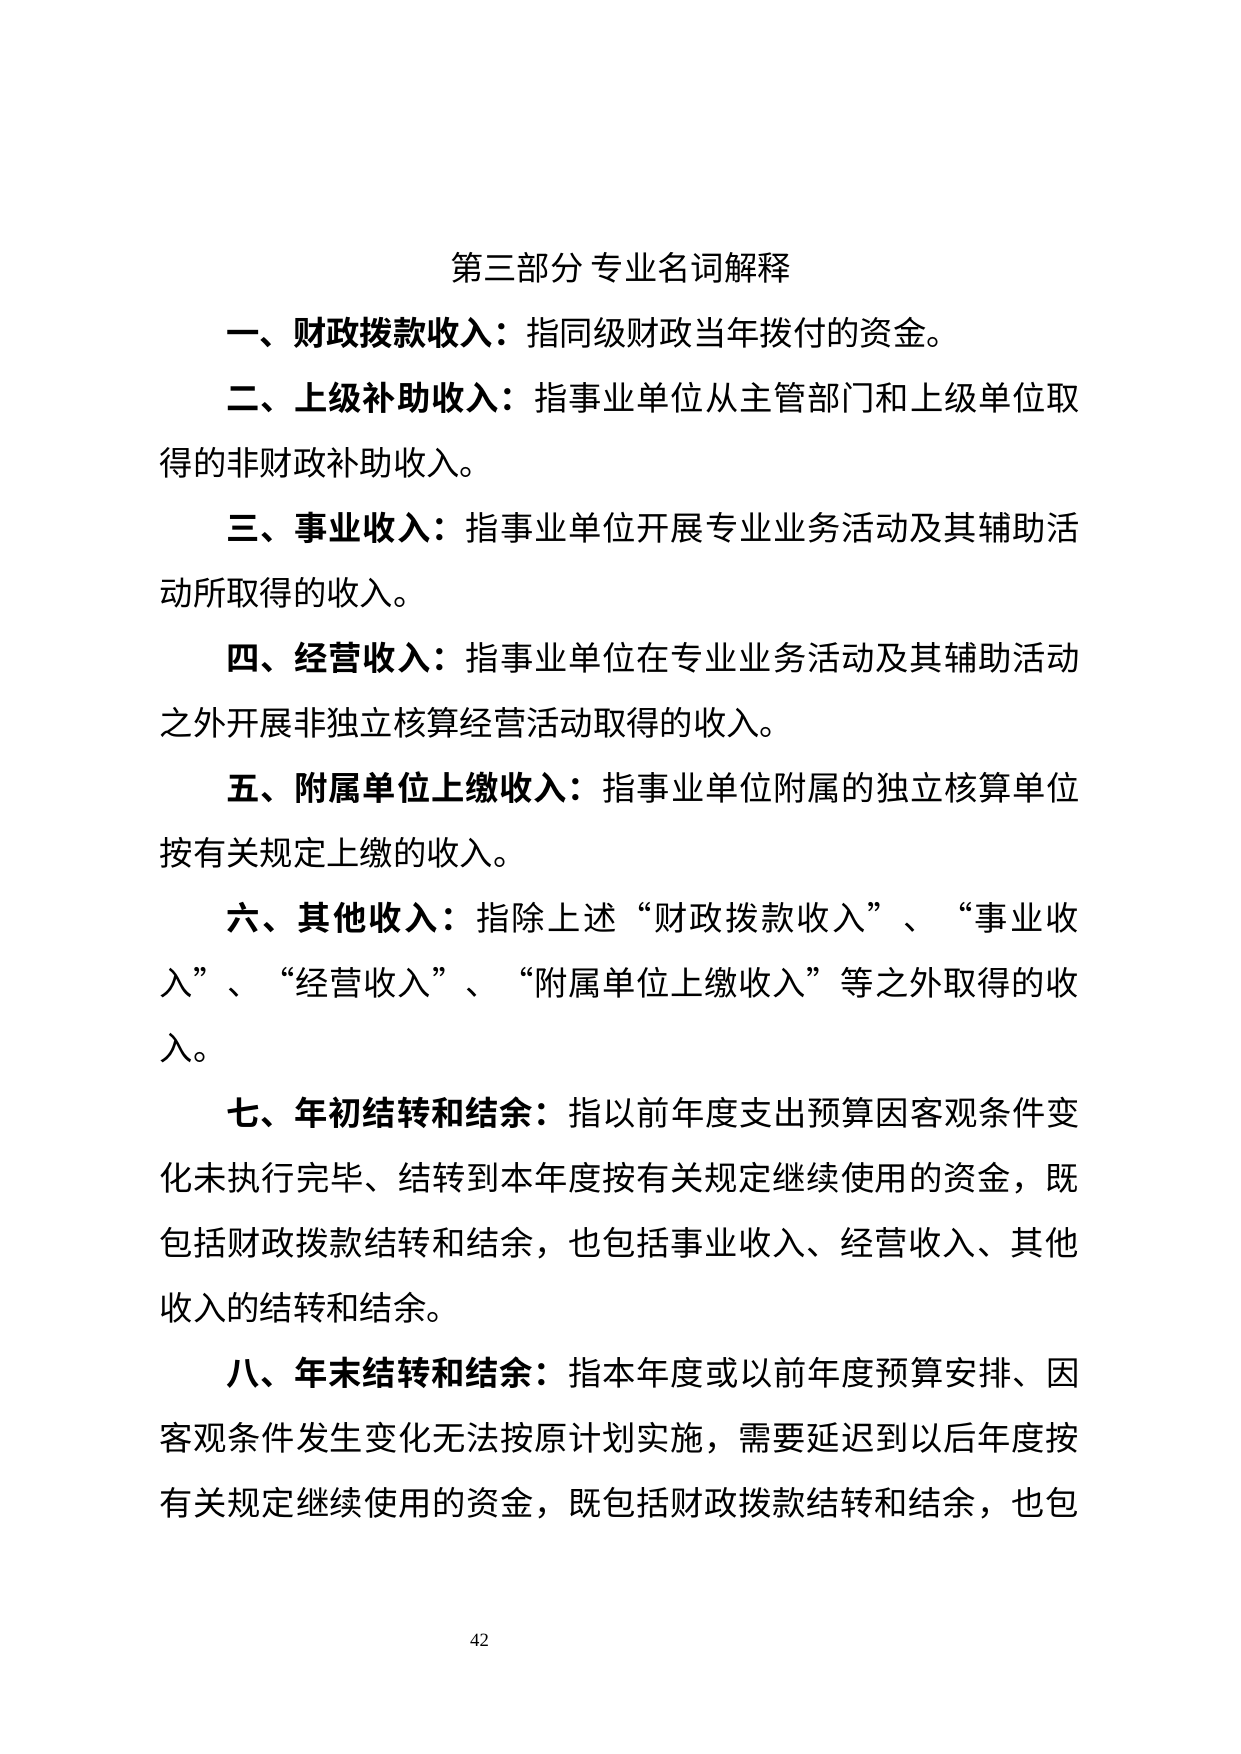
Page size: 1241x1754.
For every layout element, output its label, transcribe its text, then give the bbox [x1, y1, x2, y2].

text 第三部分 专业名词解释 [159, 233, 1081, 298]
text 一、财政拨款收入：指同级财政当年拨付的资金。 [159, 298, 1081, 363]
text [159, 1338, 1081, 1533]
text 四、经营收入：指事业单位在专业业务活动及其辅助活动之外开展非独立核算经营活动取得的收入。 [159, 623, 1081, 753]
text 三、事业收入：指事业单位开展专业业务活动及其辅助活动所取得的收入。 [159, 493, 1081, 623]
text 六、其他收入：指除上述“财政拨款收入”、“事业收入”、“经营收入”、“附属单位上缴收入”等之外取得的收入。 [159, 883, 1081, 1078]
text 二、上级补助收入：指事业单位从主管部门和上级单位取得的非财政补助收入。 [159, 363, 1081, 493]
text 七、年初结转和结余：指以前年度支出预算因客观条件变化未执行完毕、结转到本年度按有关规定继续使用的资金，既包括财政拨款结转和结余，也包括事业收入、经营收入、其他收入的结转和结余。 [159, 1078, 1081, 1338]
text 五、附属单位上缴收入：指事业单位附属的独立核算单位按有关规定上缴的收入。 [159, 753, 1081, 883]
